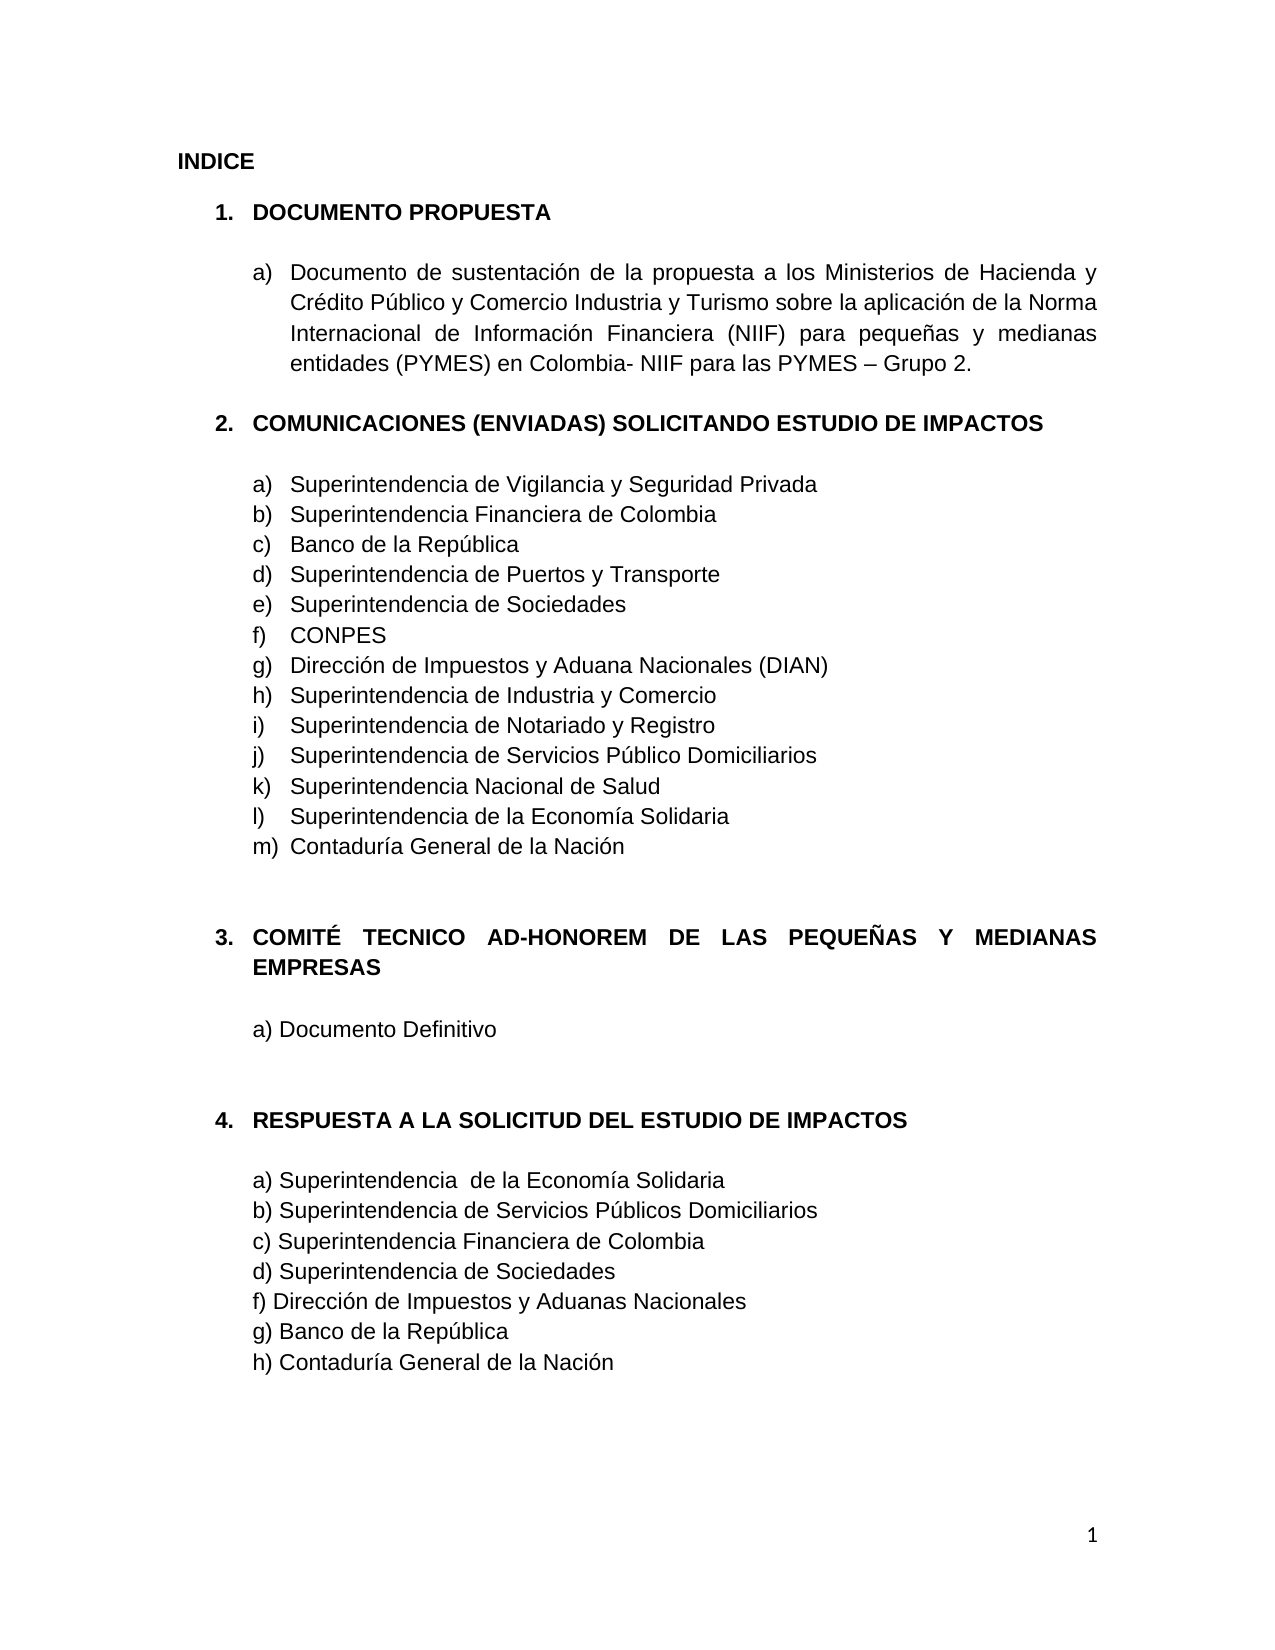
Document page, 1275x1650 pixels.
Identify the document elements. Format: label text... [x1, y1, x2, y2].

list Superintendencia de Vigilancia y Seguridad Privada [252, 471, 1098, 497]
text INDICE [177, 148, 1098, 174]
list a) Superintendencia de la Economía Solidaria [252, 1167, 1098, 1194]
list b) Superintendencia de Servicios Públicos Domiciliarios [252, 1197, 1098, 1224]
list Superintendencia de Sociedades [252, 591, 1098, 618]
list Superintendencia de Servicios Público Domiciliarios [252, 742, 1098, 769]
list h) Contaduría General de la Nación [252, 1348, 1098, 1375]
list Contaduría General de la Nación [252, 833, 1098, 859]
list Banco de la República [252, 531, 1098, 557]
list DOCUMENTO PROPUESTA [215, 199, 1098, 225]
list a) Documento Definitivo [252, 1016, 1098, 1043]
list COMITÉ TECNICO AD-HONOREM DE LAS PEQUEÑAS Y MEDIANAS EMPRESAS [215, 924, 1098, 980]
list COMUNICACIONES (ENVIADAS) SOLICITANDO ESTUDIO DE IMPACTOS [215, 410, 1098, 436]
list c) Superintendencia Financiera de Colombia [252, 1228, 1098, 1254]
list Superintendencia de Industria y Comercio [252, 682, 1098, 708]
list CONPES [252, 622, 1098, 648]
list f) Dirección de Impuestos y Aduanas Nacionales [252, 1288, 1098, 1314]
list Superintendencia de la Economía Solidaria [252, 803, 1098, 829]
list RESPUESTA A LA SOLICITUD DEL ESTUDIO DE IMPACTOS [215, 1107, 1098, 1133]
list d) Superintendencia de Sociedades [252, 1258, 1098, 1284]
list Superintendencia Financiera de Colombia [252, 501, 1098, 527]
list Dirección de Impuestos y Aduana Nacionales (DIAN) [252, 652, 1098, 678]
list Superintendencia de Puertos y Transporte [252, 561, 1098, 587]
list Superintendencia Nacional de Salud [252, 773, 1098, 799]
list Superintendencia de Notariado y Registro [252, 712, 1098, 738]
list Documento de sustentación de la propuesta a los Ministerios de Hacienda y Crédito Público y Comercio Industria y Turismo sobre la aplicación de la Norma Internacional de Información Financiera (NIIF) para pequeñas y medianas entidades (PYMES) en Colombia- NIIF para las PYMES – Grupo 2. [252, 259, 1098, 376]
list g) Banco de la República [252, 1318, 1098, 1345]
